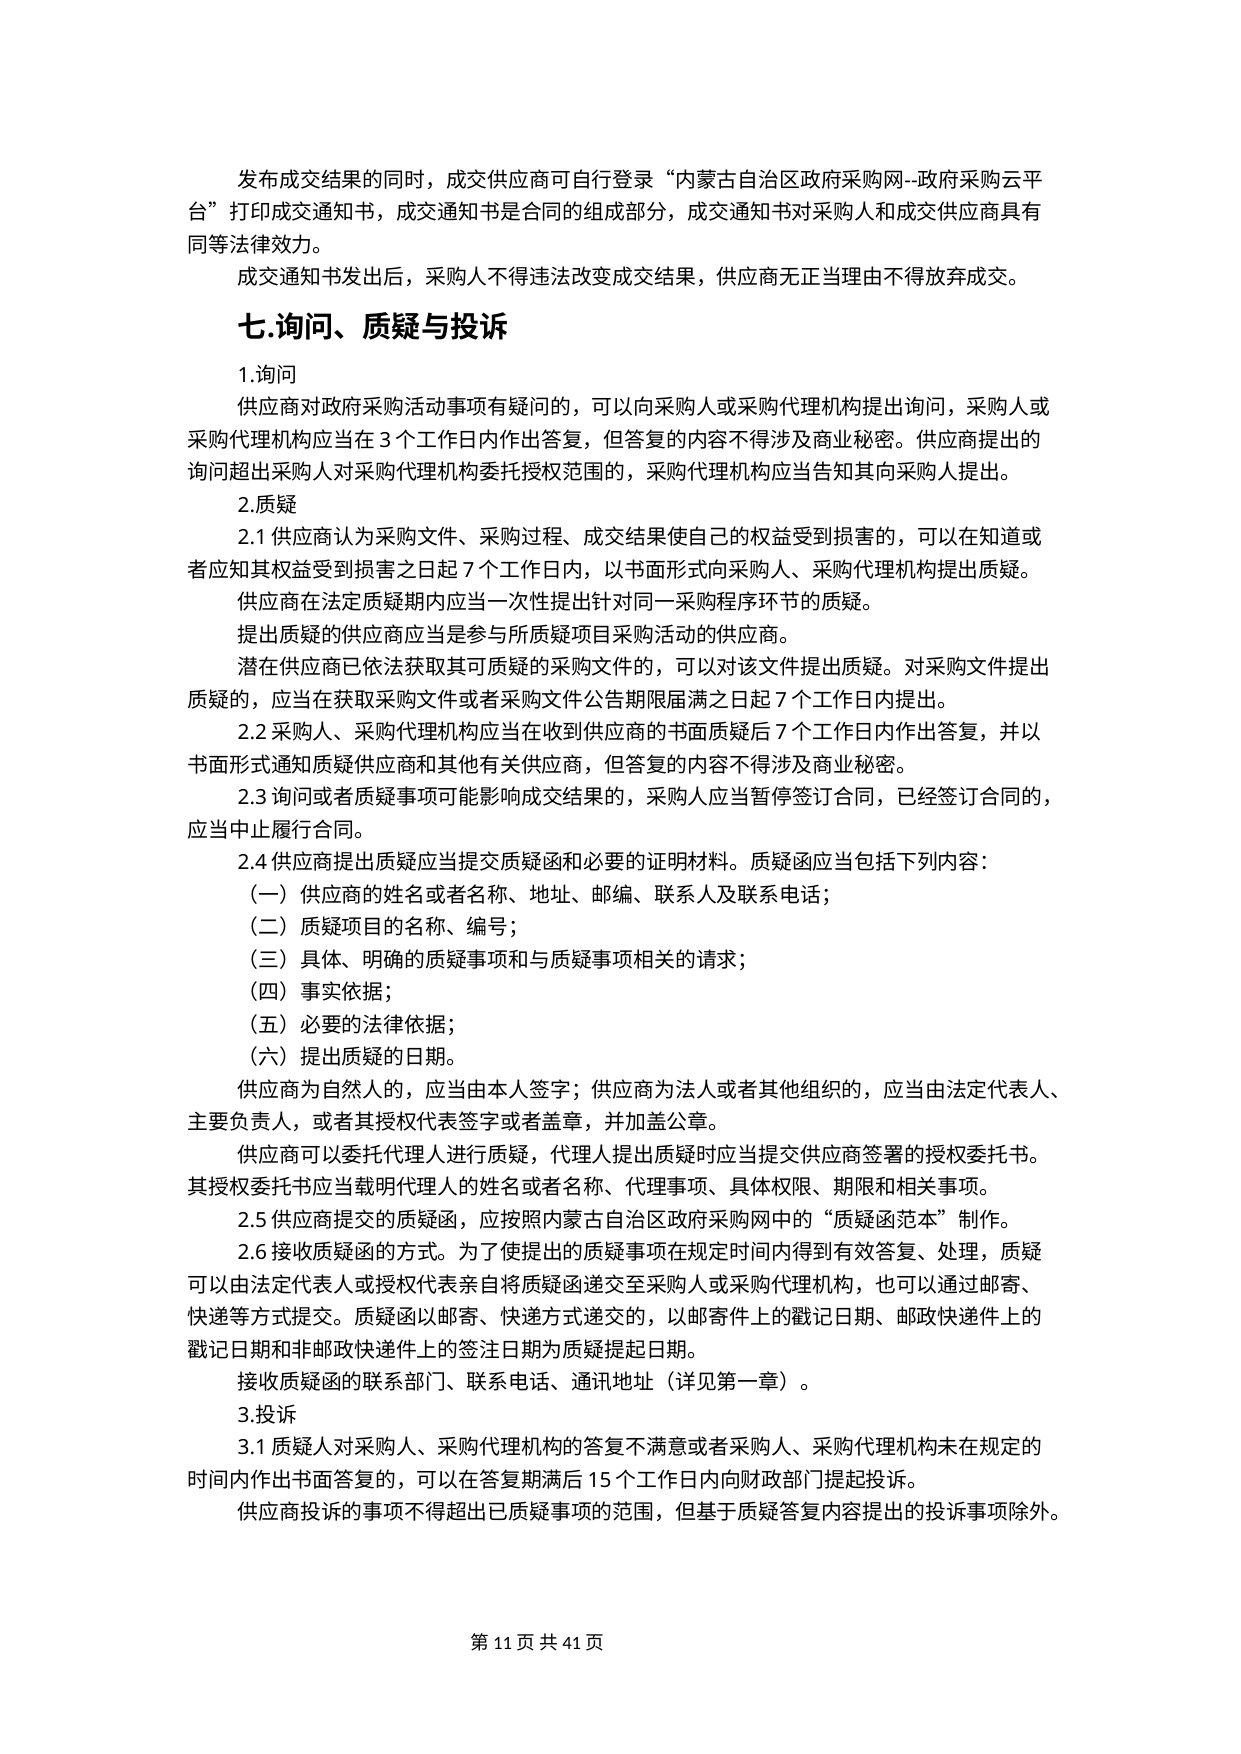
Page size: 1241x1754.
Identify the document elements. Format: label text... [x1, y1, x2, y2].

text 接收质疑函的联系部门、联系电话、通讯地址（详见第一章）。 [187, 1364, 1053, 1397]
text 1.询问 [187, 357, 1053, 389]
text 成交通知书发出后，采购人不得违法改变成交结果，供应商无正当理由不得放弃成交。 [187, 259, 1053, 292]
text 供应商投诉的事项不得超出已质疑事项的范围，但基于质疑答复内容提出的投诉事项除外。 [187, 1494, 1053, 1527]
text 供应商可以委托代理人进行质疑，代理人提出质疑时应当提交供应商签署的授权委托书。其授权委托书应当载明代理人的姓名或者名称、代理事项、具体权限、期限和相关事项。 [187, 1137, 1053, 1202]
text 供应商对政府采购活动事项有疑问的，可以向采购人或采购代理机构提出询问，采购人或采购代理机构应当在3个工作日内作出答复，但答复的内容不得涉及商业秘密。供应商提出的询问超出采购人对采购代理机构委托授权范围的，采购代理机构应当告知其向采购人提出。 [187, 389, 1053, 487]
text 2.5供应商提交的质疑函，应按照内蒙古自治区政府采购网中的“质疑函范本”制作。 [187, 1202, 1053, 1234]
text （一）供应商的姓名或者名称、地址、邮编、联系人及联系电话； [187, 877, 1053, 909]
text 3.投诉 [187, 1397, 1053, 1429]
text 供应商为自然人的，应当由本人签字；供应商为法人或者其他组织的，应当由法定代表人、主要负责人，或者其授权代表签字或者盖章，并加盖公章。 [187, 1072, 1053, 1137]
text 2.3询问或者质疑事项可能影响成交结果的，采购人应当暂停签订合同，已经签订合同的，应当中止履行合同。 [187, 779, 1053, 844]
text 七.询问、质疑与投诉 [187, 292, 1053, 357]
text （五）必要的法律依据； [187, 1007, 1053, 1039]
text （四）事实依据； [187, 974, 1053, 1007]
text 发布成交结果的同时，成交供应商可自行登录“内蒙古自治区政府采购网--政府采购云平台”打印成交通知书，成交通知书是合同的组成部分，成交通知书对采购人和成交供应商具有同等法律效力。 [187, 162, 1053, 259]
text 2.6接收质疑函的方式。为了使提出的质疑事项在规定时间内得到有效答复、处理，质疑可以由法定代表人或授权代表亲自将质疑函递交至采购人或采购代理机构，也可以通过邮寄、快递等方式提交。质疑函以邮寄、快递方式递交的，以邮寄件上的戳记日期、邮政快递件上的戳记日期和非邮政快递件上的签注日期为质疑提起日期。 [187, 1234, 1053, 1364]
text （二）质疑项目的名称、编号； [187, 909, 1053, 942]
text 2.质疑 [187, 487, 1053, 519]
text 2.1供应商认为采购文件、采购过程、成交结果使自己的权益受到损害的，可以在知道或者应知其权益受到损害之日起7个工作日内，以书面形式向采购人、采购代理机构提出质疑。 [187, 519, 1053, 584]
text 潜在供应商已依法获取其可质疑的采购文件的，可以对该文件提出质疑。对采购文件提出质疑的，应当在获取采购文件或者采购文件公告期限届满之日起7个工作日内提出。 [187, 649, 1053, 714]
text 供应商在法定质疑期内应当一次性提出针对同一采购程序环节的质疑。 [187, 584, 1053, 617]
text 2.2采购人、采购代理机构应当在收到供应商的书面质疑后7个工作日内作出答复，并以书面形式通知质疑供应商和其他有关供应商，但答复的内容不得涉及商业秘密。 [187, 714, 1053, 779]
text （三）具体、明确的质疑事项和与质疑事项相关的请求； [187, 942, 1053, 974]
text 提出质疑的供应商应当是参与所质疑项目采购活动的供应商。 [187, 617, 1053, 649]
text 3.1质疑人对采购人、采购代理机构的答复不满意或者采购人、采购代理机构未在规定的时间内作出书面答复的，可以在答复期满后15个工作日内向财政部门提起投诉。 [187, 1429, 1053, 1494]
text （六）提出质疑的日期。 [187, 1039, 1053, 1072]
text 2.4供应商提出质疑应当提交质疑函和必要的证明材料。质疑函应当包括下列内容： [187, 844, 1053, 877]
